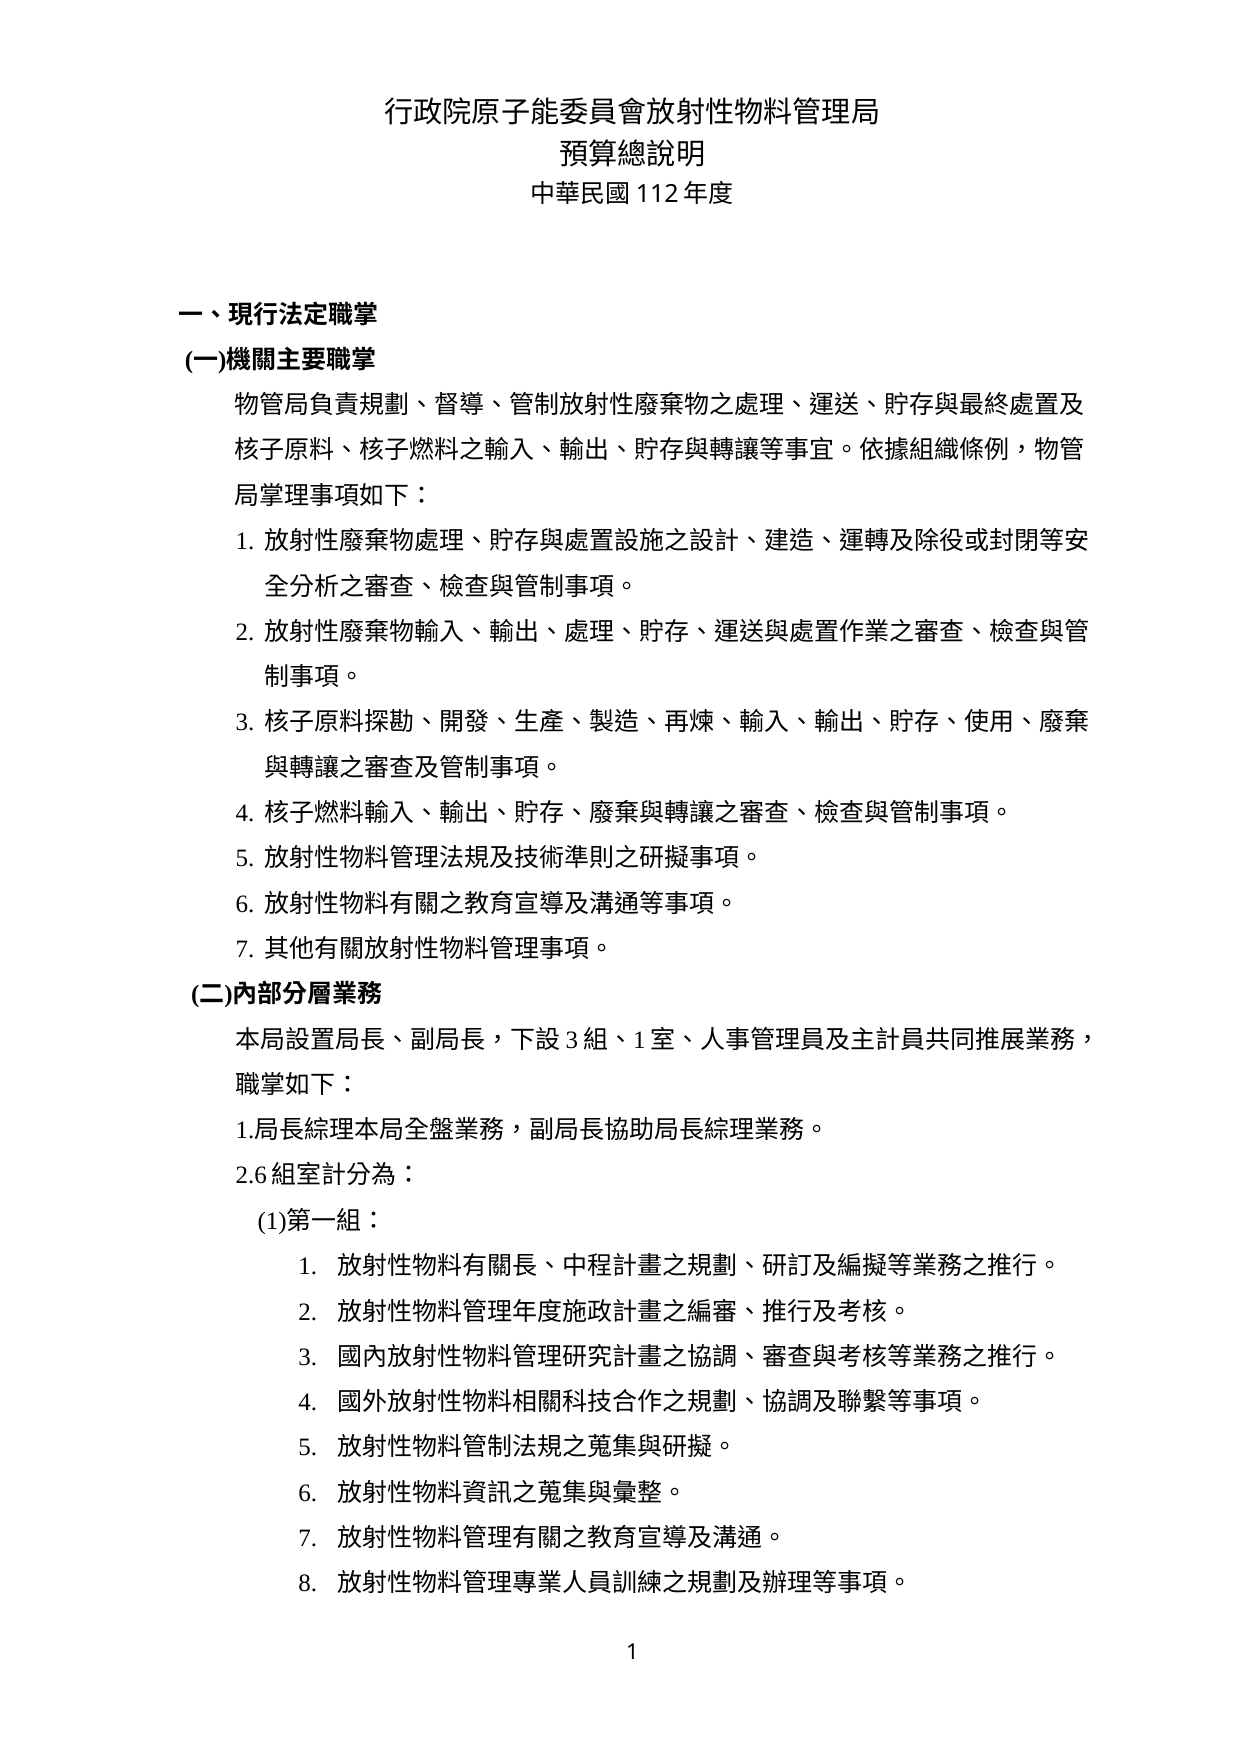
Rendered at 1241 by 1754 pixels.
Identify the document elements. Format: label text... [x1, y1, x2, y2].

text 一、現行法定職掌 [159, 294, 1104, 330]
list 放射性物料管理專業人員訓練之規劃及辦理等事項。 [298, 1563, 1104, 1599]
list 核子原料探勘、開發、生產、製造、再煉、輸入、輸出、貯存、使用、廢棄與轉讓之審查及管制事項。 [235, 702, 1104, 783]
list 放射性物料管理有關之教育宣導及溝通。 [298, 1517, 1104, 1554]
list 放射性物料有關長、中程計畫之規劃、研訂及編擬等業務之推行。 [298, 1246, 1104, 1282]
text 物管局負責規劃、督導、管制放射性廢棄物之處理、運送、貯存與最終處置及核子原料、核子燃料之輸入、輸出、貯存與轉讓等事宜。依據組織條例，物管局掌理事項如下： [234, 385, 1104, 512]
list 放射性物料管制法規之蒐集與研擬。 [298, 1427, 1104, 1463]
list 放射性物料資訊之蒐集與彙整。 [298, 1472, 1104, 1508]
list 放射性廢棄物輸入、輸出、處理、貯存、運送與處置作業之審查、檢查與管制事項。 [235, 611, 1104, 693]
list 放射性物料有關之教育宣導及溝通等事項。 [235, 883, 1104, 919]
text 本局設置局長、副局長，下設3組、1室、人事管理員及主計員共同推展業務，職掌如下： [235, 1019, 1104, 1101]
text (二)內部分層業務 [184, 974, 1104, 1010]
list 其他有關放射性物料管理事項。 [235, 928, 1104, 965]
text 1.局長綜理本局全盤業務，副局長協助局長綜理業務。 [235, 1110, 1104, 1146]
list 放射性物料管理年度施政計畫之編審、推行及考核。 [298, 1291, 1104, 1327]
text (一)機關主要職掌 [184, 339, 1104, 376]
list 核子燃料輸入、輸出、貯存、廢棄與轉讓之審查、檢查與管制事項。 [235, 792, 1104, 829]
text 2.6組室計分為： [235, 1155, 1104, 1191]
list 國內放射性物料管理研究計畫之協調、審查與考核等業務之推行。 [298, 1336, 1104, 1372]
list 放射性物料管理法規及技術準則之研擬事項。 [235, 838, 1104, 874]
text (1)第一組： [257, 1200, 1104, 1237]
list 放射性廢棄物處理、貯存與處置設施之設計、建造、運轉及除役或封閉等安全分析之審查、檢查與管制事項。 [235, 521, 1104, 602]
list 國外放射性物料相關科技合作之規劃、協調及聯繫等事項。 [298, 1382, 1104, 1418]
